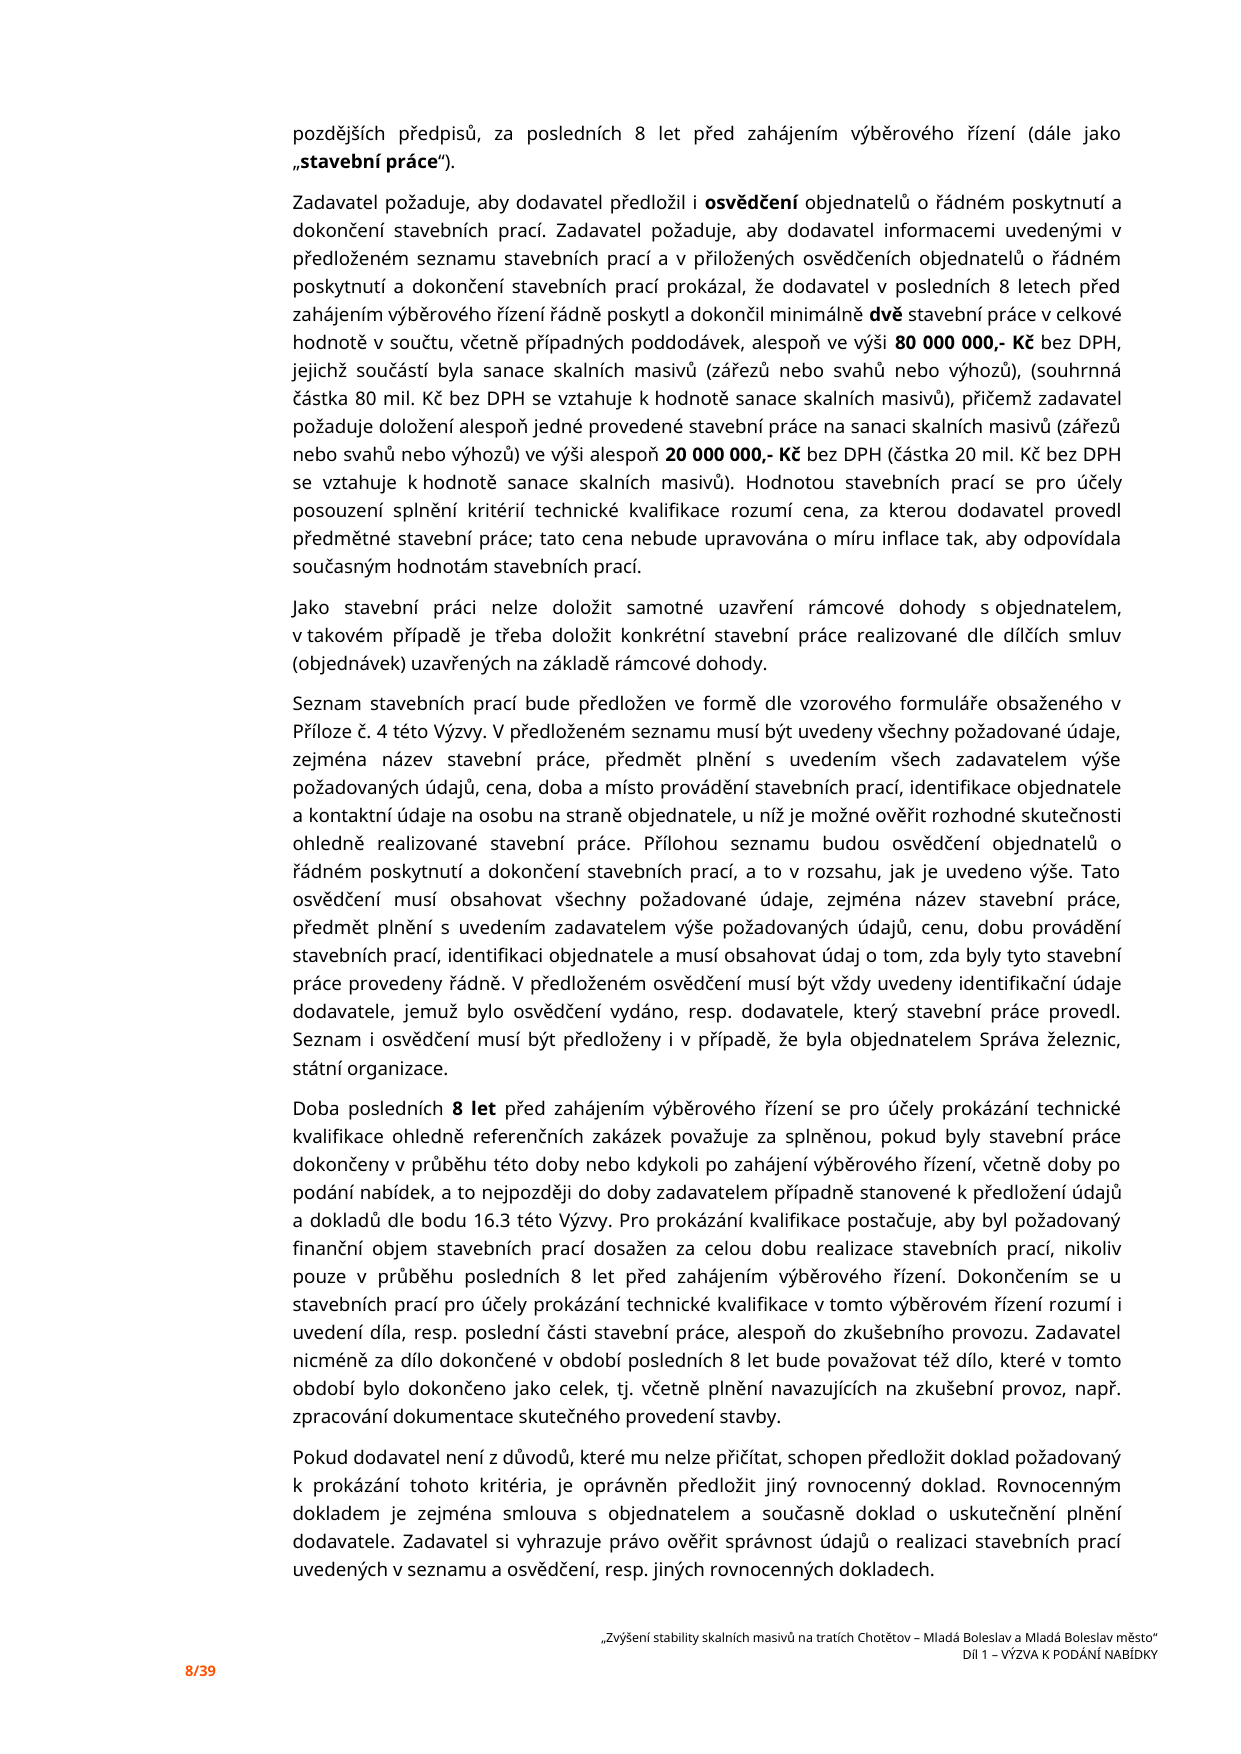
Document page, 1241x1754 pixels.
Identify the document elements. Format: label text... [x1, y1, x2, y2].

text Jako stavební práci nelze doložit samotné uzavření rámcové dohody s objednatelem, v takovém případě je třeba doložit konkrétní stavební práce realizované dle dílčích smluv (objednávek) uzavřených na základě rámcové dohody. [292, 594, 1122, 676]
text Pokud dodavatel není z důvodů, které mu nelze přičítat, schopen předložit doklad požadovaný k prokázání tohoto kritéria, je oprávněn předložit jiný rovnocenný doklad. Rovnocenným dokladem je zejména smlouva s objednatelem a současně doklad o uskutečnění plnění dodavatele. Zadavatel si vyhrazuje právo ověřit správnost údajů o realizaci stavebních prací uvedených v seznamu a osvědčení, resp. jiných rovnocenných dokladech. [292, 1444, 1122, 1582]
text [292, 121, 1122, 174]
text Doba posledních 8 let před zahájením výběrového řízení se pro účely prokázání technické kvalifikace ohledně referenčních zakázek považuje za splněnou, pokud byly stavební práce dokončeny v průběhu této doby nebo kdykoli po zahájení výběrového řízení, včetně doby po podání nabídek, a to nejpozději do doby zadavatelem případně stanovené k předložení údajů a dokladů dle bodu 16.3 této Výzvy. Pro prokázání kvalifikace postačuje, aby byl požadovaný finanční objem stavebních prací dosažen za celou dobu realizace stavebních prací, nikoliv pouze v průběhu posledních 8 let před zahájením výběrového řízení. Dokončením se u stavebních prací pro účely prokázání technické kvalifikace v tomto výběrovém řízení rozumí i uvedení díla, resp. poslední části stavební práce, alespoň do zkušebního provozu. Zadavatel nicméně za dílo dokončené v období posledních 8 let bude považovat též dílo, které v tomto období bylo dokončeno jako celek, tj. včetně plnění navazujících na zkušební provoz, např. zpracování dokumentace skutečného provedení stavby. [292, 1095, 1122, 1429]
text Zadavatel požaduje, aby dodavatel předložil i osvědčení objednatelů o řádném poskytnutí a dokončení stavebních prací. Zadavatel požaduje, aby dodavatel informacemi uvedenými v předloženém seznamu stavebních prací a v přiložených osvědčeních objednatelů o řádném poskytnutí a dokončení stavebních prací prokázal, že dodavatel v posledních 8 letech před zahájením výběrového řízení řádně poskytl a dokončil minimálně dvě stavební práce v celkové hodnotě v součtu, včetně případných poddodávek, alespoň ve výši 80 000 000,- Kč bez DPH, jejichž součástí byla sanace skalních masivů (zářezů nebo svahů nebo výhozů), (souhrnná částka 80 mil. Kč bez DPH se vztahuje k hodnotě sanace skalních masivů), přičemž zadavatel požaduje doložení alespoň jedné provedené stavební práce na sanaci skalních masivů (zářezů nebo svahů nebo výhozů) ve výši alespoň 20 000 000,- Kč bez DPH (částka 20 mil. Kč bez DPH se vztahuje k hodnotě sanace skalních masivů). Hodnotou stavebních prací se pro účely posouzení splnění kritérií technické kvalifikace rozumí cena, za kterou dodavatel provedl předmětné stavební práce; tato cena nebude upravována o míru inflace tak, aby odpovídala současným hodnotám stavebních prací. [292, 189, 1122, 579]
text Seznam stavebních prací bude předložen ve formě dle vzorového formuláře obsaženého v Příloze č. 4 této Výzvy. V předloženém seznamu musí být uvedeny všechny požadované údaje, zejména název stavební práce, předmět plnění s uvedením všech zadavatelem výše požadovaných údajů, cena, doba a místo provádění stavebních prací, identifikace objednatele a kontaktní údaje na osobu na straně objednatele, u níž je možné ověřit rozhodné skutečnosti ohledně realizované stavební práce. Přílohou seznamu budou osvědčení objednatelů o řádném poskytnutí a dokončení stavebních prací, a to v rozsahu, jak je uvedeno výše. Tato osvědčení musí obsahovat všechny požadované údaje, zejména název stavební práce, předmět plnění s uvedením zadavatelem výše požadovaných údajů, cenu, dobu provádění stavebních prací, identifikaci objednatele a musí obsahovat údaj o tom, zda byly tyto stavební práce provedeny řádně. V předloženém osvědčení musí být vždy uvedeny identifikační údaje dodavatele, jemuž bylo osvědčení vydáno, resp. dodavatele, který stavební práce provedl. Seznam i osvědčení musí být předloženy i v případě, že byla objednatelem Správa železnic, státní organizace. [292, 691, 1122, 1080]
